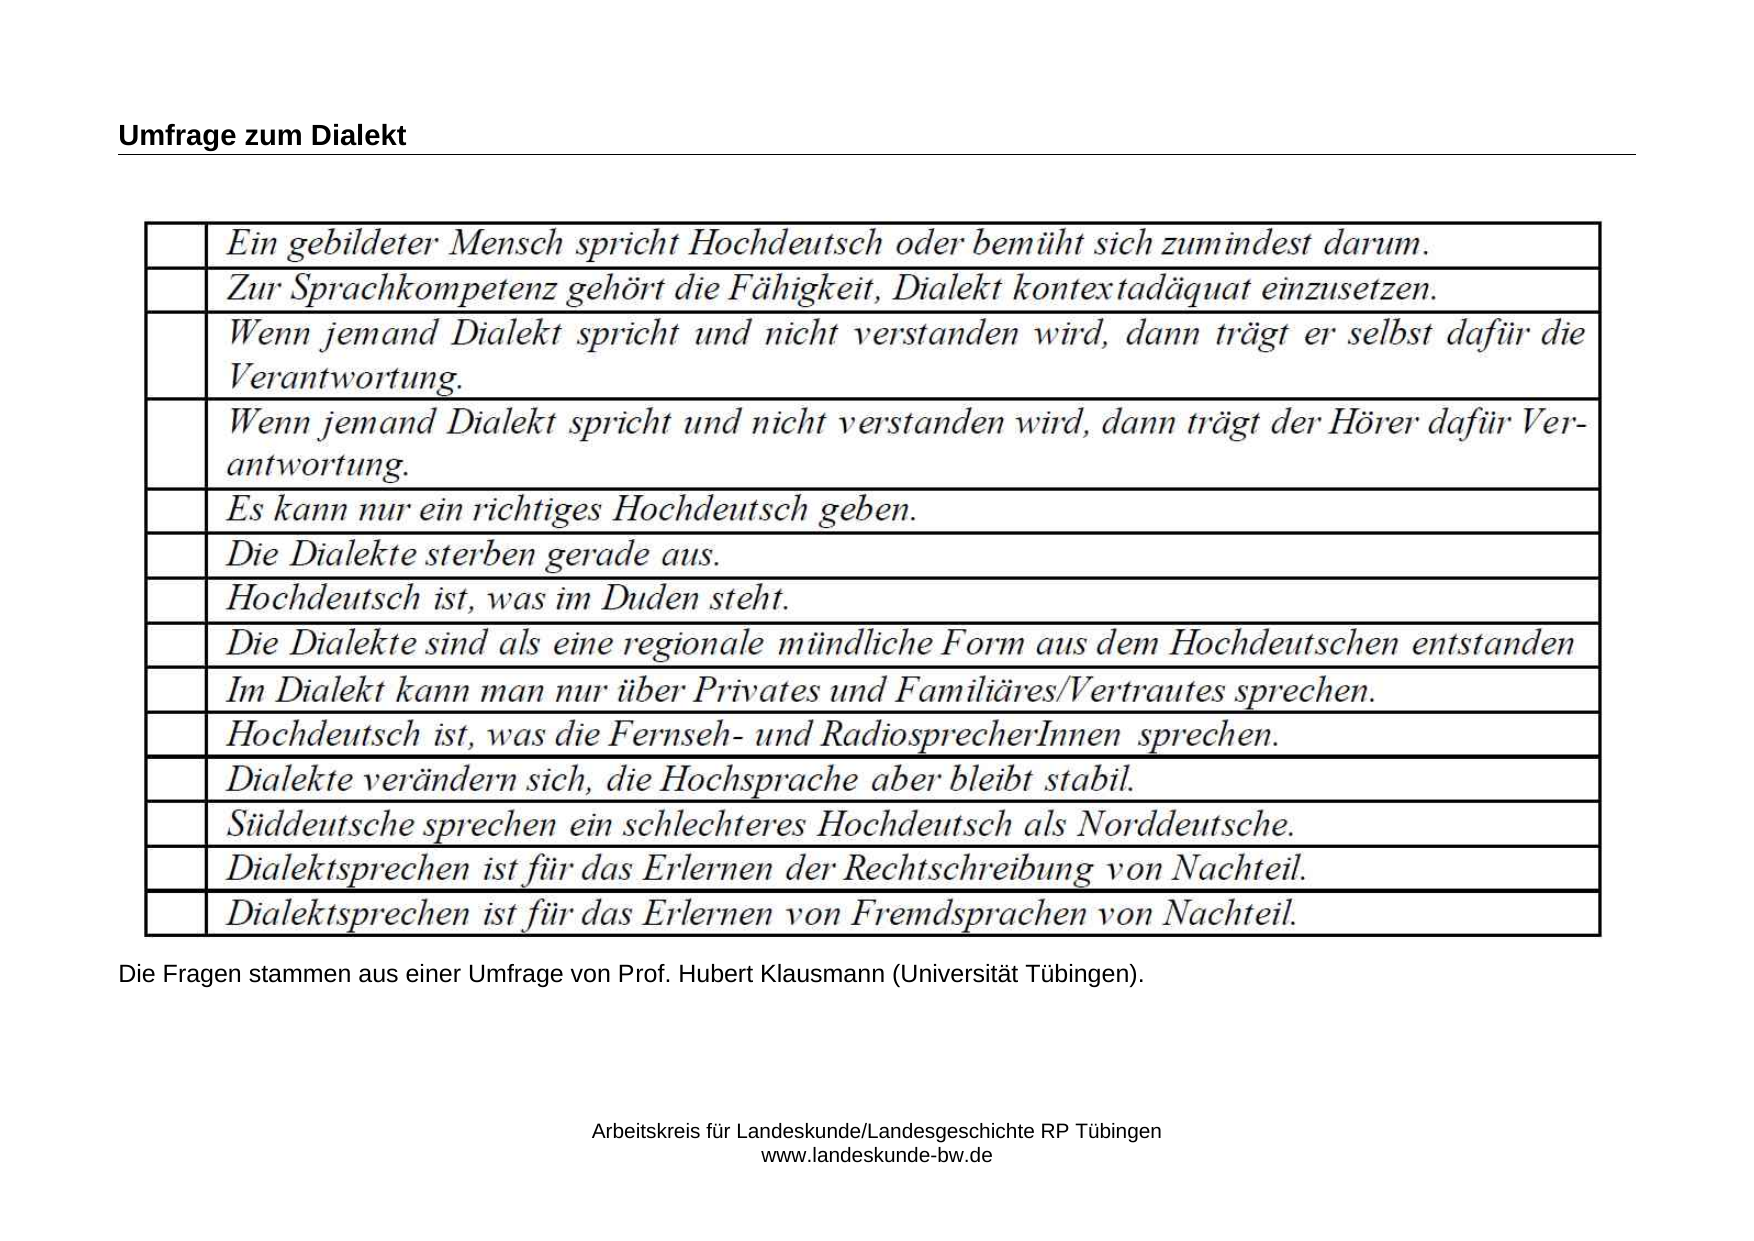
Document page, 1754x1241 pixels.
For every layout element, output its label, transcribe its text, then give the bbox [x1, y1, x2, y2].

text Umfrage zum Dialekt [118, 118, 1636, 154]
text Die Fragen stammen aus einer Umfrage von Prof. Hubert Klausmann (Universität Tübingen). [118, 958, 1636, 987]
picture [118, 183, 1628, 959]
